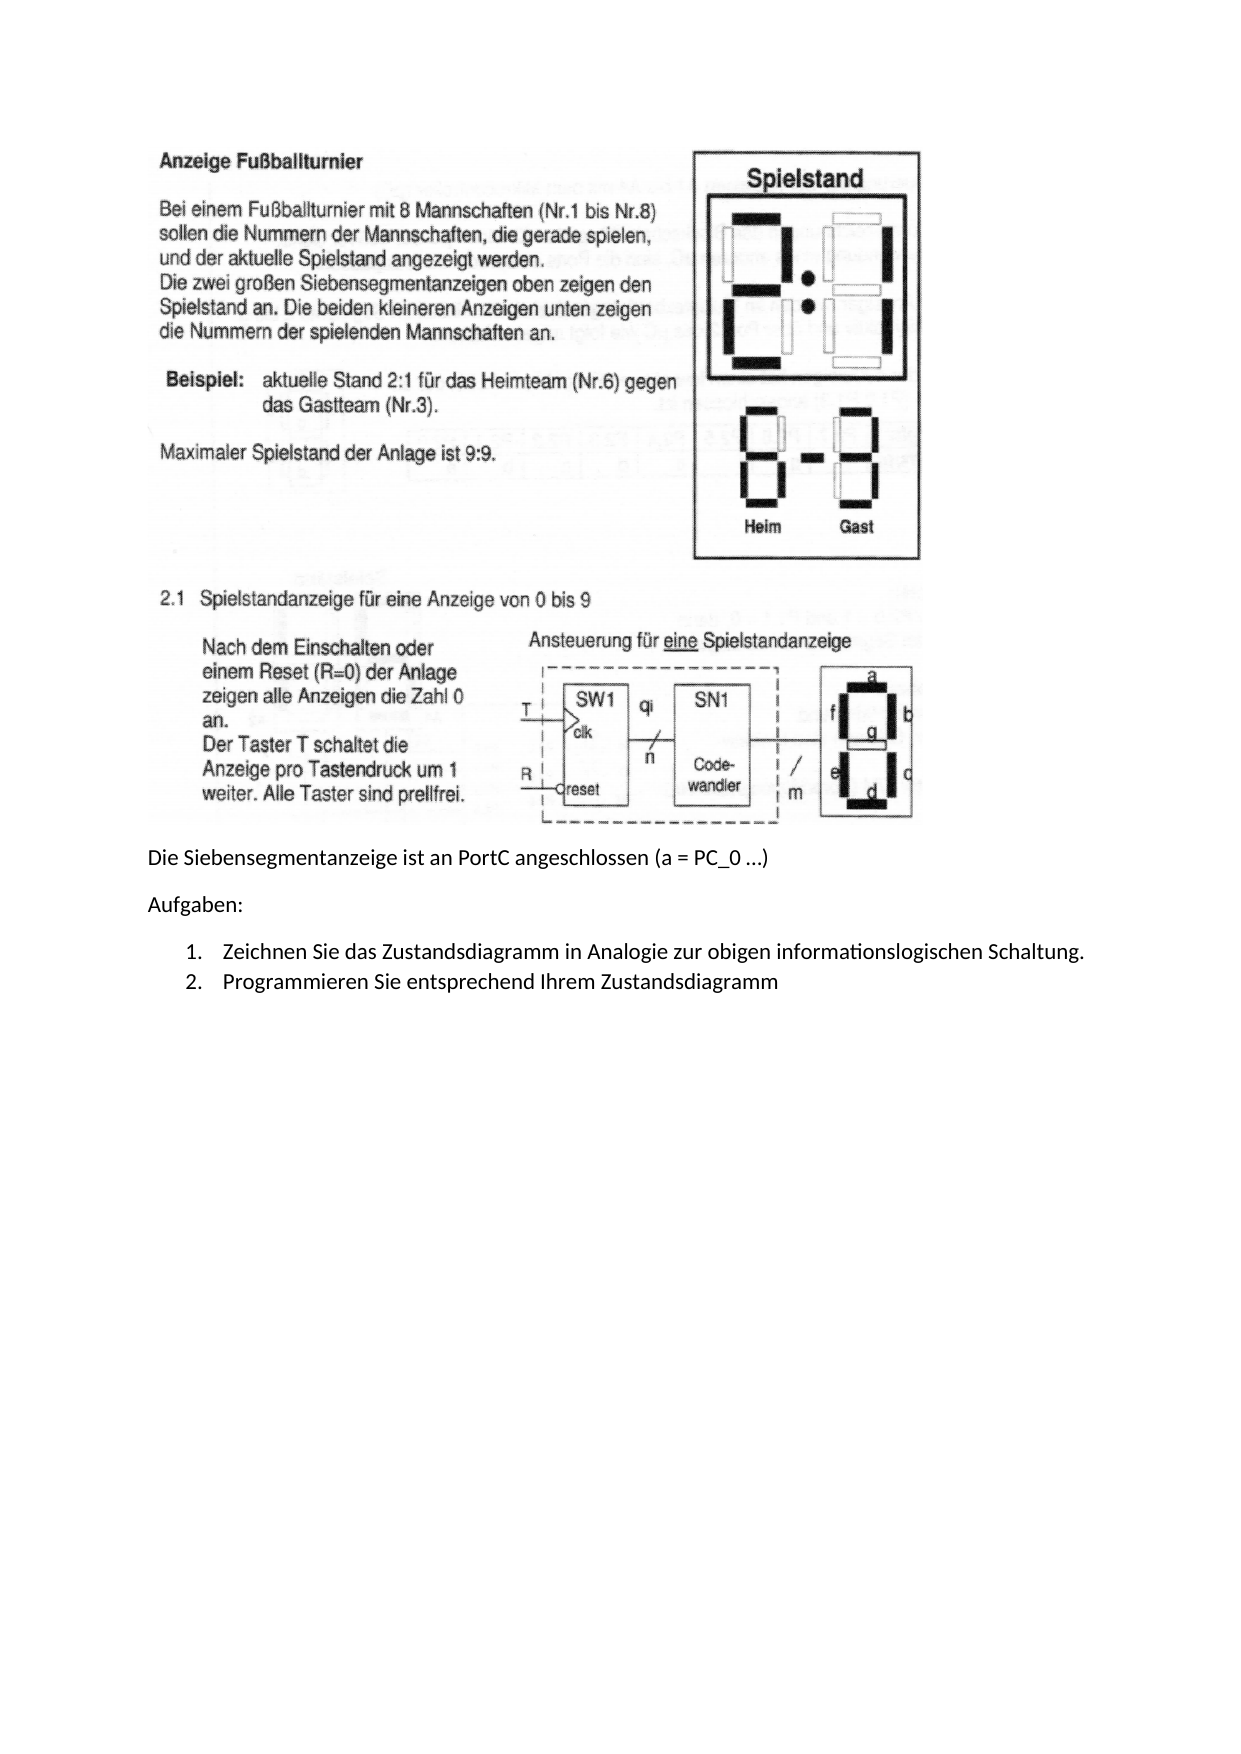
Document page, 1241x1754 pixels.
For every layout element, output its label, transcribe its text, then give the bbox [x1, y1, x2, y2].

text Die Siebensegmentanzeige ist an PortC angeschlossen (a = PC_0 …) [148, 843, 1093, 871]
text Aufgaben: [148, 890, 1093, 918]
list Zeichnen Sie das Zustandsdiagramm in Analogie zur obigen informationslogischen Schaltung. [185, 937, 1093, 965]
list Programmieren Sie entsprechend Ihrem Zustandsdiagramm [185, 967, 1093, 995]
picture [147, 147, 923, 825]
